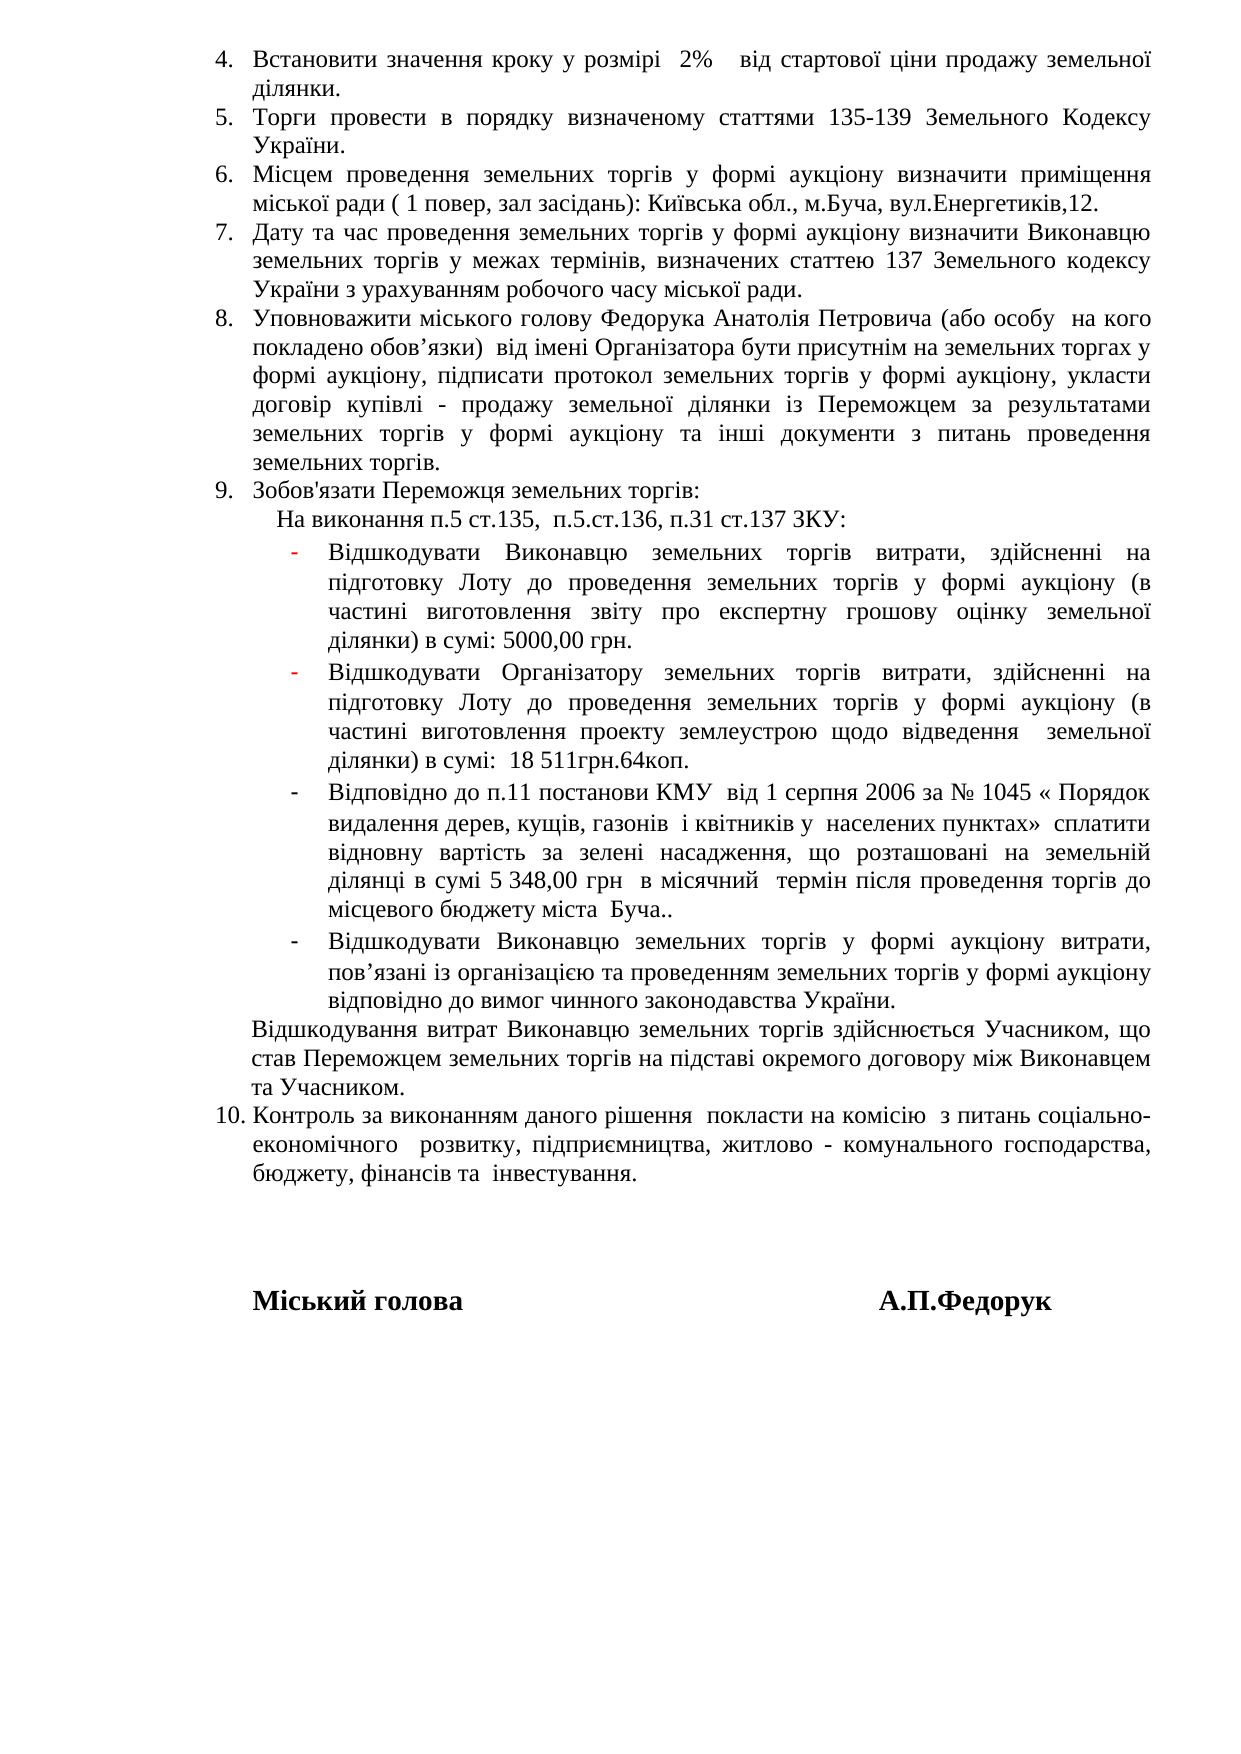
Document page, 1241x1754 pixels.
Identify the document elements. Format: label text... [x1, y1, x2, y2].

list Дату та час проведення земельних торгів у формі аукціону визначити Виконавцю земельних торгів у межах термінів, визначених статтею 137 Земельного кодексу України з урахуванням робочого часу міської ради. [215, 217, 1152, 303]
list Зобов'язати Переможця земельних торгів: [215, 476, 1152, 504]
list Уповноважити міського голову Федорука Анатолія Петровича (або особу на кого покладено обов’язки) від імені Організатора бути присутнім на земельних торгах у формі аукціону, підписати протокол земельних торгів у формі аукціону, укласти договір купівлі - продажу земельної ділянки із Переможцем за результатами земельних торгів у формі аукціону та інші документи з питань проведення земельних торгів. [215, 303, 1152, 476]
list Відшкодувати Організатору земельних торгів витрати, здійсненні на підготовку Лоту до проведення земельних торгів у формі аукціону (в частині виготовлення проекту землеустрою щодо відведення земельної ділянки) в сумі: 18 511грн.64коп. [290, 653, 1152, 774]
list Торги провести в порядку визначеному статтями 135-139 Земельного Кодексу України. [215, 102, 1152, 159]
list Встановити значення кроку у розмірі 2% від стартової ціни продажу земельної ділянки. [215, 44, 1152, 102]
list Міський голова А.П.Федорук [252, 1283, 1152, 1316]
list Відповідно до п.11 постанови КМУ від 1 серпня 2006 за № 1045 « Порядок видалення дерев, кущів, газонів і квітників у населених пунктах» сплатити відновну вартість за зелені насадження, що розташовані на земельній ділянці в сумі 5 348,00 грн в місячний термін після проведення торгів до місцевого бюджету міста Буча.. [290, 774, 1152, 923]
text На виконання п.5 ст.135, п.5.ст.136, п.31 ст.137 ЗКУ: [215, 504, 1152, 533]
list Відшкодувати Виконавцю земельних торгів витрати, здійсненні на підготовку Лоту до проведення земельних торгів у формі аукціону (в частині виготовлення звіту про експертну грошову оцінку земельної ділянки) в сумі: 5000,00 грн. [290, 533, 1152, 653]
text Відшкодування витрат Виконавцю земельних торгів здійснюється Учасником, що став Переможцем земельних торгів на підставі окремого договору між Виконавцем та Учасником. [251, 1014, 1152, 1101]
list Контроль за виконанням даного рішення покласти на комісію з питань соціально- економічного розвитку, підприємництва, житлово - комунального господарства, бюджету, фінансів та інвестування. [215, 1101, 1152, 1187]
list Відшкодувати Виконавцю земельних торгів у формі аукціону витрати, пов’язані із організацією та проведенням земельних торгів у формі аукціону відповідно до вимог чинного законодавства України. [290, 923, 1152, 1014]
list Місцем проведення земельних торгів у формі аукціону визначити приміщення міської ради ( 1 повер, зал засідань): Київська обл., м.Буча, вул.Енергетиків,12. [215, 159, 1152, 217]
